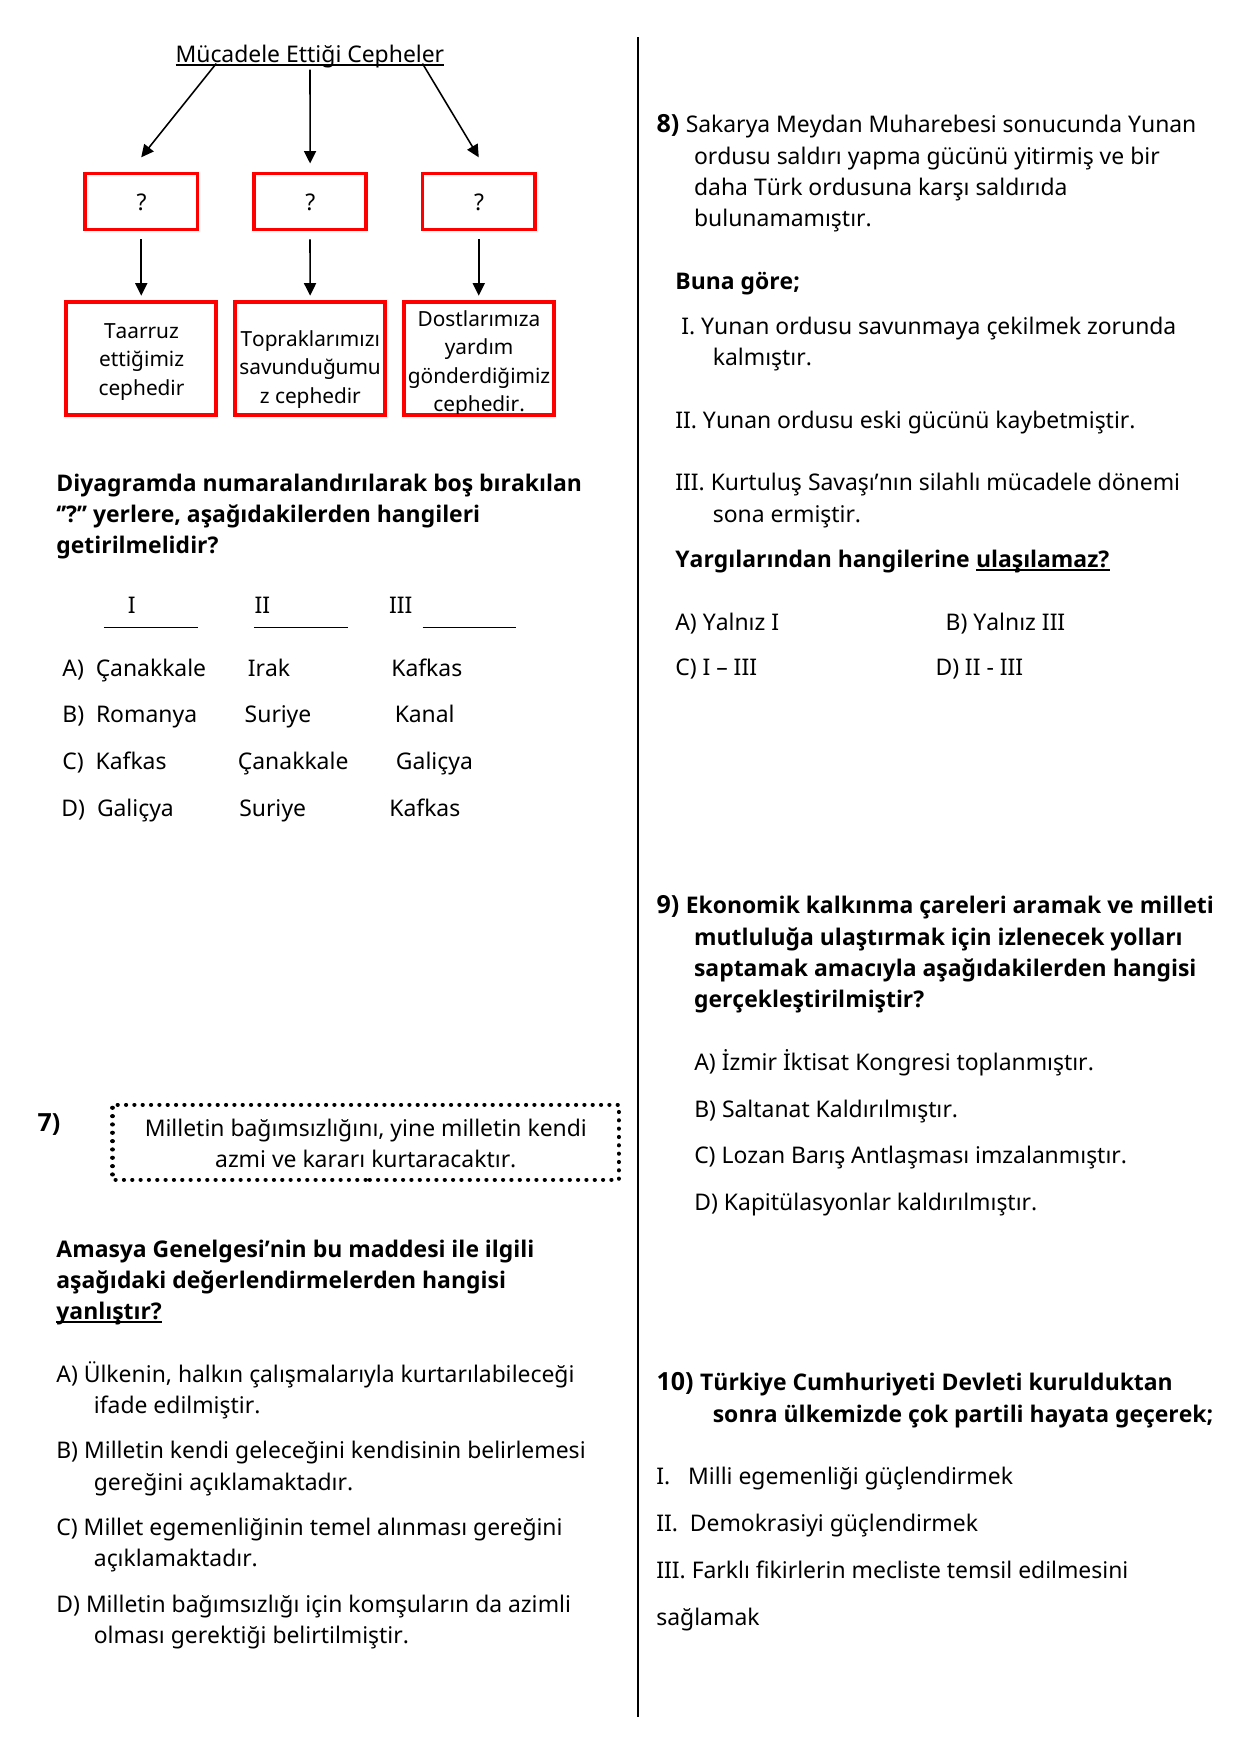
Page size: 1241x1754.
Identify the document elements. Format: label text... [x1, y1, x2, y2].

text A) Yalnız I B) Yalnız III [675, 606, 1219, 637]
text B) Saltanat Kaldırılmıştır. [694, 1092, 1219, 1124]
text Buna göre; [675, 265, 1219, 296]
text D) Galiçya Suriye Kafkas [37, 792, 600, 823]
text C) Lozan Barış Antlaşması imzalanmıştır. [694, 1139, 1219, 1171]
text C) Kafkas Çanakkale Galiçya [56, 745, 600, 777]
text Yargılarından hangilerine ulaşılamaz? [675, 543, 1219, 574]
text II. Yunan ordusu eski gücünü kaybetmiştir. [675, 404, 1219, 435]
text Mücadele Ettiği Cepheler [56, 37, 600, 69]
text Diyagramda numaralandırılarak boş bırakılan ‘’?’’ yerlere, aşağıdakilerden hangileri getirilmelidir? [56, 467, 600, 561]
text D) Milletin bağımsızlığı için komşuların da azimli olması gerektiği belirtilmiştir. [56, 1587, 600, 1650]
text III. Farklı fikirlerin mecliste temsil edilmesini sağlamak [656, 1554, 1219, 1632]
text I. Milli egemenliği güçlendirmek [656, 1460, 1219, 1492]
text I. Yunan ordusu savunmaya çekilmek zorunda kalmıştır. [675, 310, 1219, 373]
text I II III [56, 589, 600, 620]
text C) Millet egemenliğinin temel alınması gereğini açıklamaktadır. [56, 1511, 600, 1573]
text D) Kapitülasyonlar kaldırılmıştır. [694, 1186, 1219, 1217]
text C) I – III D) II - III [675, 651, 1219, 682]
text 10) Türkiye Cumhuriyeti Devleti kurulduktan sonra ülkemizde çok partili hayata geçerek; [656, 1364, 1219, 1429]
text Amasya Genelgesi’nin bu maddesi ile ilgili aşağıdaki değerlendirmelerden hangisi yanlıştır? [56, 1232, 600, 1326]
text B) Romanya Suriye Kanal [56, 698, 600, 730]
text III. Kurtuluş Savaşı’nın silahlı mücadele dönemi sona ermiştir. [675, 466, 1219, 529]
text 9) Ekonomik kalkınma çareleri aramak ve milleti mutluluğa ulaştırmak için izlenecek yolları saptamak amacıyla aşağıdakilerden hangisi gerçekleştirilmiştir? [656, 887, 1219, 1014]
text II. Demokrasiyi güçlendirmek [656, 1507, 1219, 1538]
text A) Ülkenin, halkın çalışmalarıyla kurtarılabileceği ifade edilmiştir. [56, 1357, 600, 1420]
text A) Çanakkale Irak Kafkas [56, 652, 600, 683]
text 7) [37, 1105, 112, 1139]
text B) Milletin kendi geleceğini kendisinin belirlemesi gereğini açıklamaktadır. [56, 1434, 600, 1497]
text A) İzmir İktisat Kongresi toplanmıştır. [694, 1046, 1219, 1077]
text 8) Sakarya Meydan Muharebesi sonucunda Yunan ordusu saldırı yapma gücünü yitirmiş ve bir daha Türk ordusuna karşı saldırıda bulunamamıştır. [656, 106, 1219, 233]
